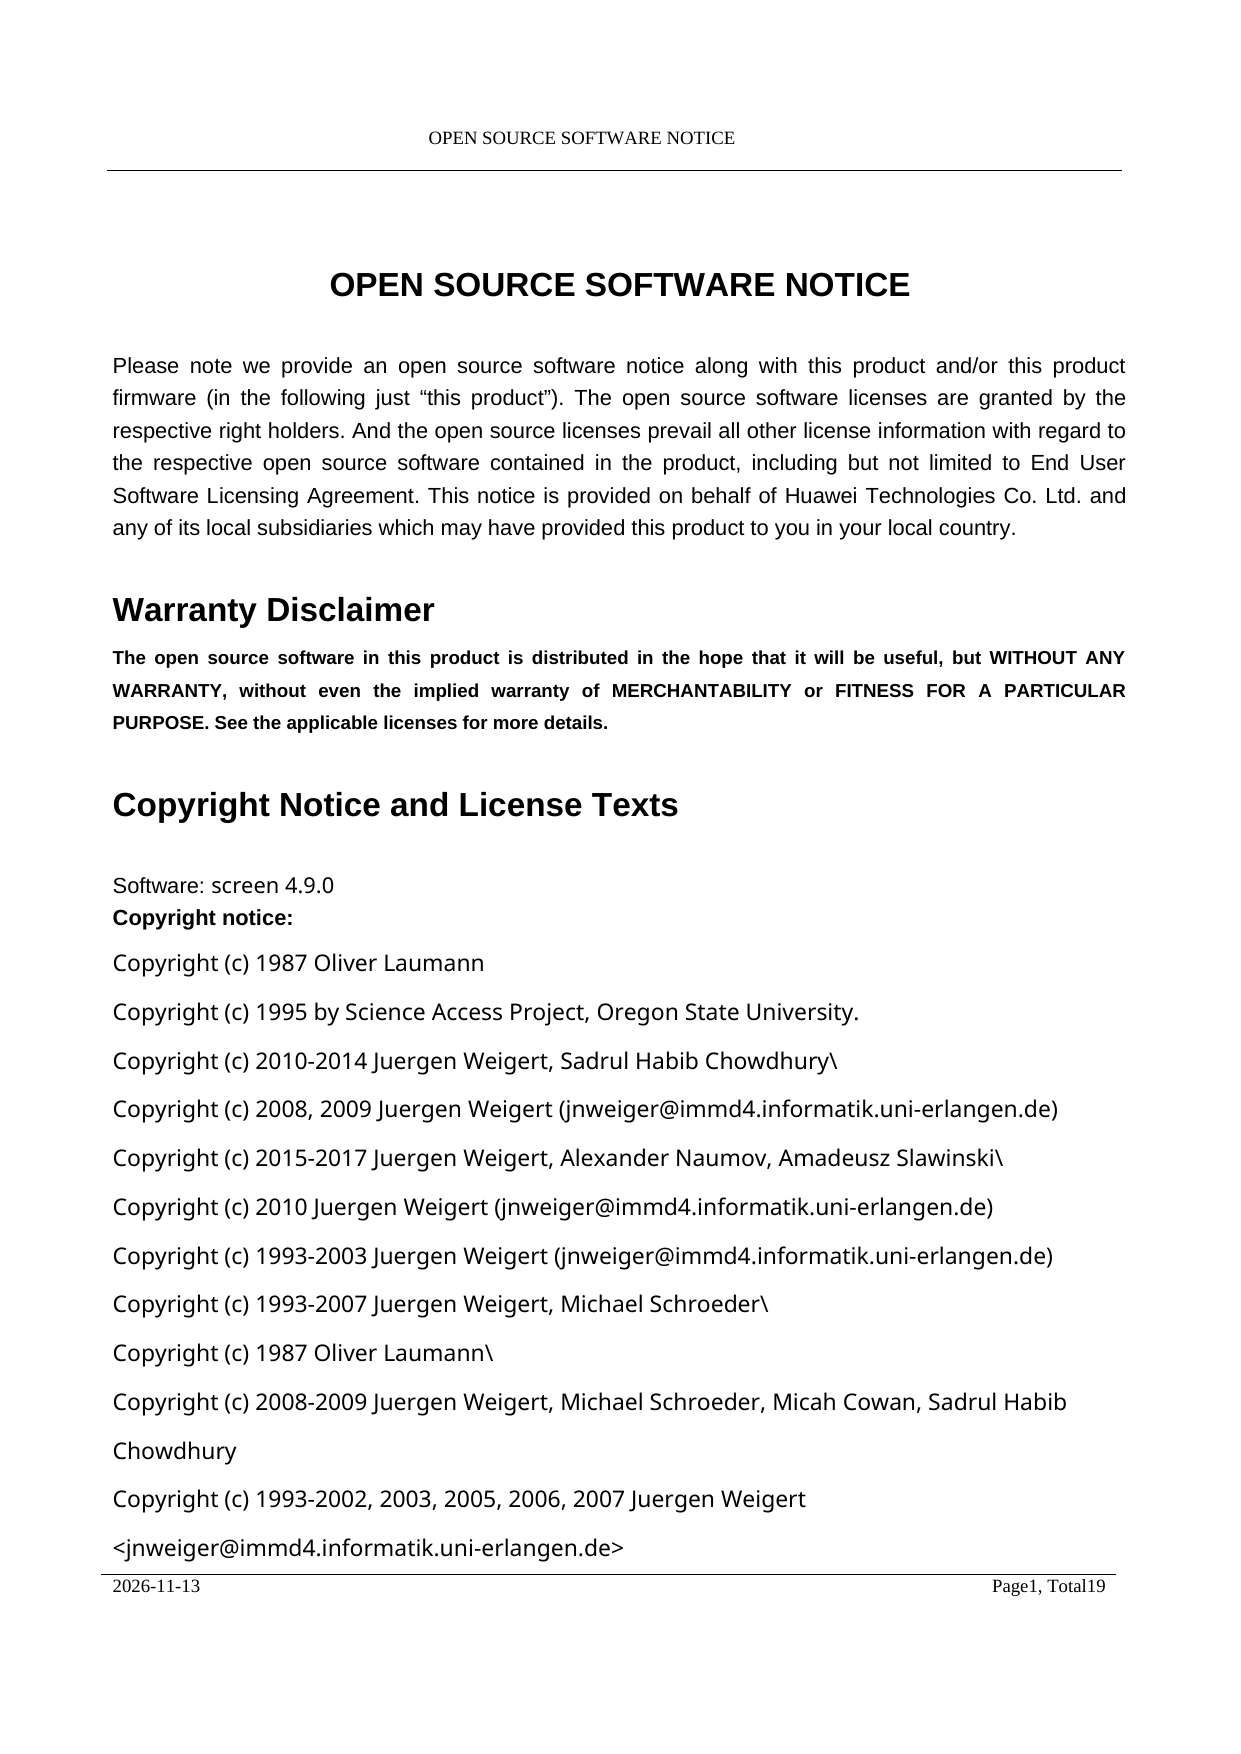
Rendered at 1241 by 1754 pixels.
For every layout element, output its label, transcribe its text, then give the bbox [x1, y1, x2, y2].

text Warranty Disclaimer [112, 576, 1128, 641]
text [112, 947, 1128, 1564]
text The open source software in this product is distributed in the hope that it will be useful, but WITHOUT ANY WARRANTY, without even the implied warranty of MERCHANTABILITY or FITNESS FOR A PARTICULAR PURPOSE. See the applicable licenses for more details. [112, 641, 1128, 739]
text Software: screen 4.9.0 [112, 869, 1128, 901]
text Please note we provide an open source software notice along with this product and/or this product firmware (in the following just “this product”). The open source software licenses are granted by the respective right holders. And the open source licenses prevail all other license information with regard to the respective open source software contained in the product, including but not limited to End User Software Licensing Agreement. This notice is provided on behalf of Huawei Technologies Co. Ltd. and any of its local subsidiaries which may have provided this product to you in your local country. [112, 349, 1128, 544]
text Copyright notice: [112, 901, 1128, 934]
text Copyright Notice and License Texts [112, 771, 1128, 836]
text OPEN SOURCE SOFTWARE NOTICE [112, 251, 1128, 316]
